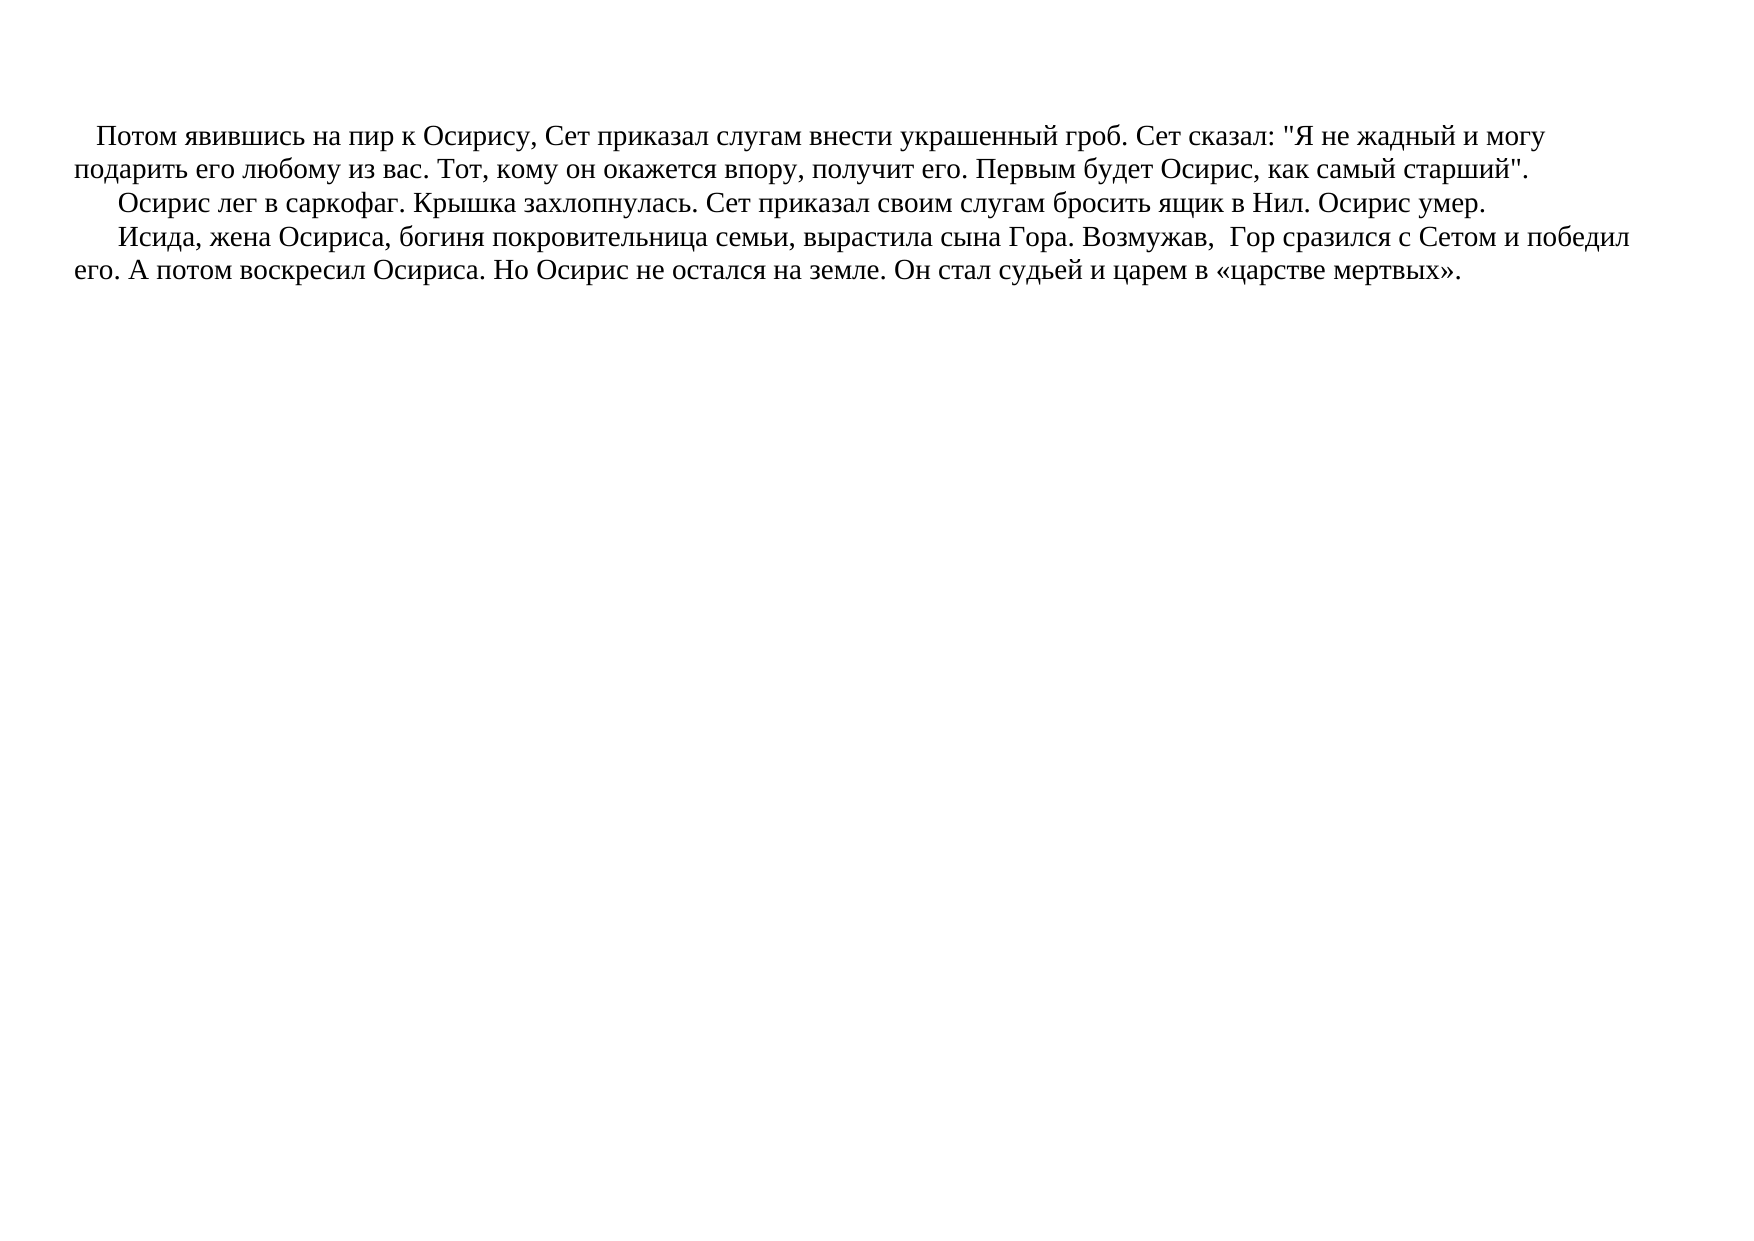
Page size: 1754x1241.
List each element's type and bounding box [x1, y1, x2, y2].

text [74, 118, 1665, 286]
